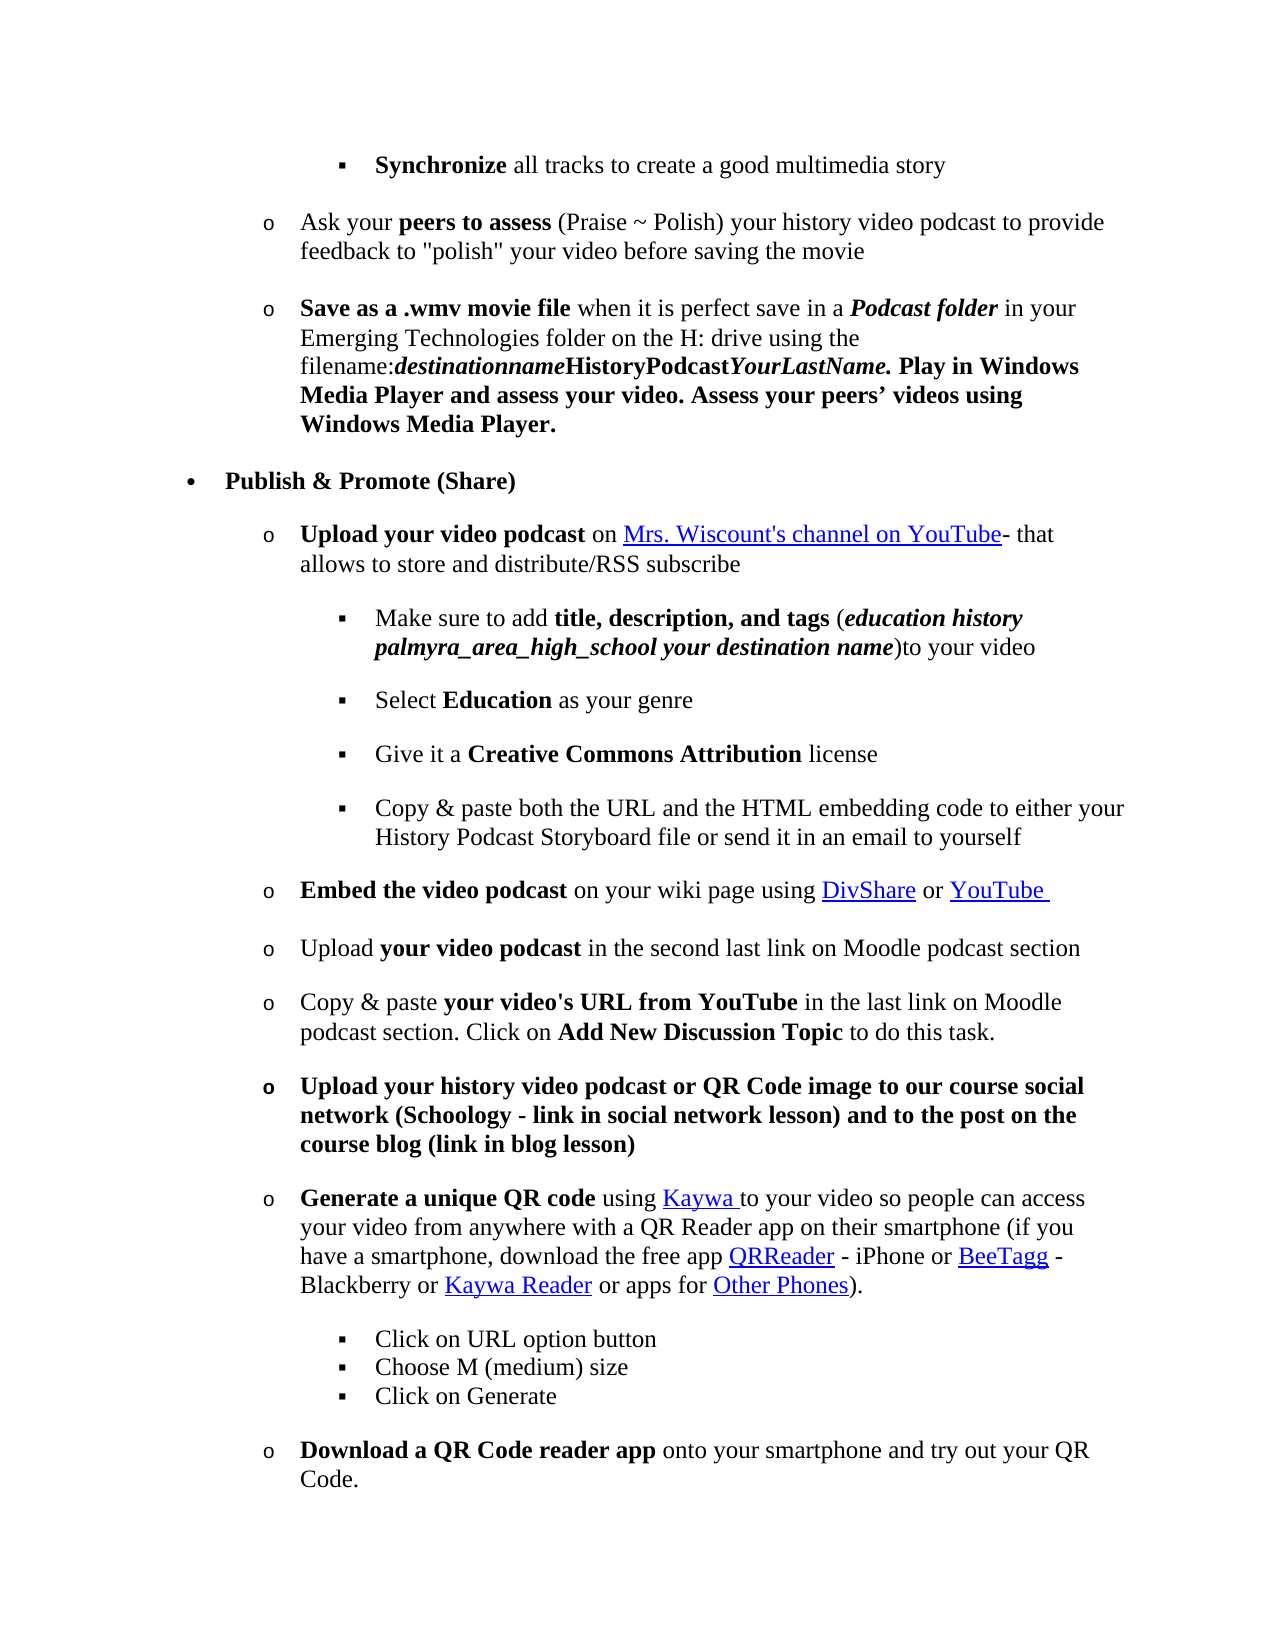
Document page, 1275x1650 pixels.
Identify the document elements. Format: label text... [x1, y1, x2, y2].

list Synchronize all tracks to create a good multimedia story [337, 150, 1125, 207]
list Select Education as your genre [337, 685, 1125, 714]
list Click on URL option button [337, 1324, 1125, 1352]
list Copy & paste both the URL and the HTML embedding code to either your History Podcast Storyboard file or send it in an email to yourself [337, 793, 1125, 850]
list Upload your history video podcast or QR Code image to our course social network (Schoology - link in social network lesson) and to the post on the course blog (link in blog lesson) [262, 1071, 1125, 1158]
list Upload your video podcast on Mrs. Wiscount's channel on YouTube- that allows to store and distribute/RSS subscribe [262, 519, 1125, 578]
list Ask your peers to assess (Praise ~ Polish) your history video podcast to provide feedback to "polish" your video before saving the movie [262, 207, 1125, 293]
list Make sure to add title, description, and tags (education history palmyra_area_high_school your destination name)to your video [337, 603, 1125, 660]
list Save as a .wmv movie file when it is perfect save in a Podcast folder in your Emerging Technologies folder on the H: drive using the filename:destinationnameHistoryPodcastYourLastName. Play in Windows Media Player and assess your video. Assess your peers’ videos using Windows Media Player. [262, 293, 1125, 466]
list Click on Generate [337, 1381, 1125, 1410]
list Embed the video podcast on your wiki page using DivShare or YouTube [262, 875, 1125, 933]
list Publish & Promote (Share) [187, 466, 1125, 494]
list Copy & paste your video's URL from YouTube in the last link on Moodle podcast section. Click on Add New Discussion Topic to do this task. [262, 987, 1125, 1046]
list Give it a Creative Commons Attribution license [337, 739, 1125, 768]
list Choose M (medium) size [337, 1352, 1125, 1381]
list Download a QR Code reader app onto your smartphone and try out your QR Code. [262, 1435, 1125, 1493]
list Generate a unique QR code using Kaywa to your video so people can access your video from anywhere with a QR Reader app on their smartphone (if you have a smartphone, download the free app QRReader - iPhone or BeeTagg - Blackberry or Kaywa Reader or apps for Other Phones). [262, 1183, 1125, 1299]
list Upload your video podcast in the second last link on Moodle podcast section [262, 933, 1125, 962]
